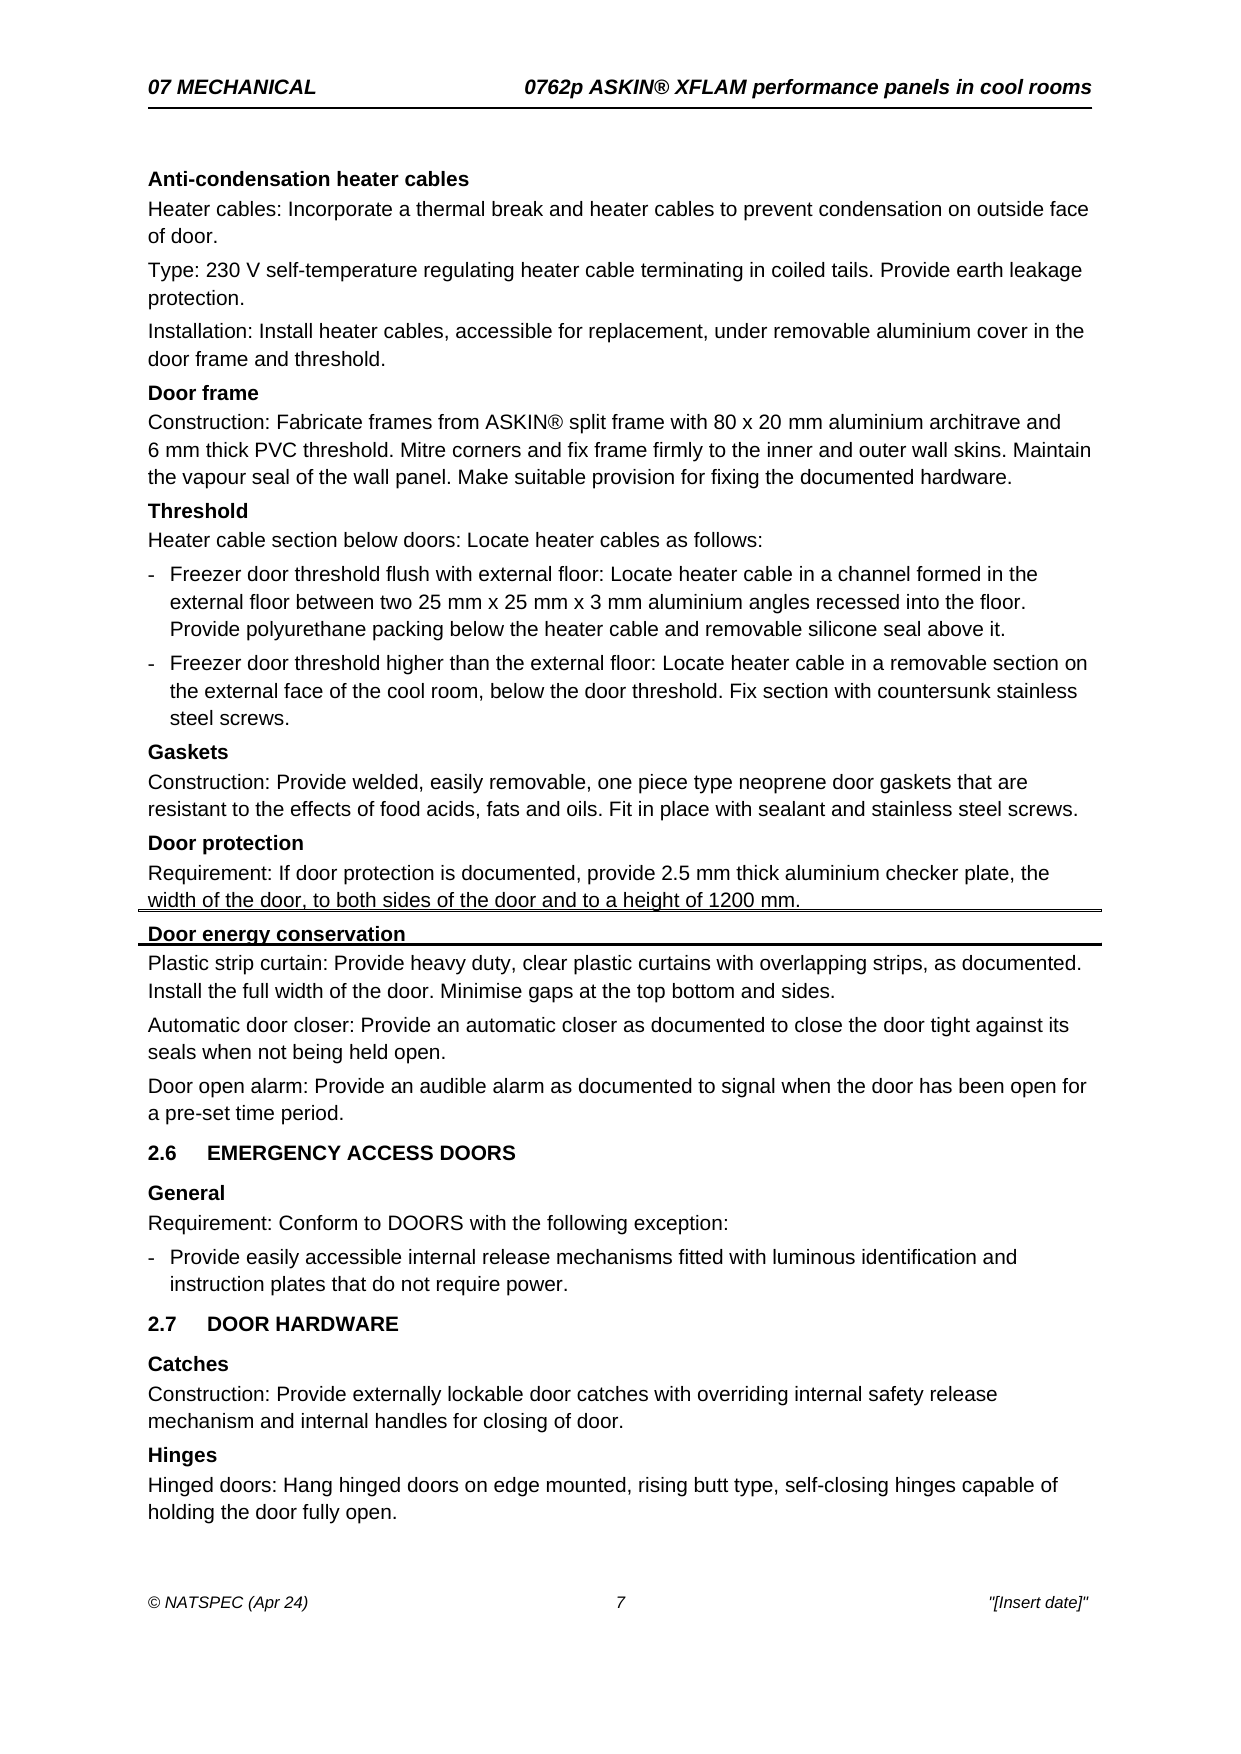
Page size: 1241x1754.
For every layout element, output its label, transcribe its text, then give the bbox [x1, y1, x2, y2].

text Construction: Provide externally lockable door catches with overriding internal safety release mechanism and internal handles for closing of door. [148, 1382, 1092, 1433]
subtitle Hinges [148, 1443, 1092, 1467]
subtitle DOOR HARDWARE [148, 1312, 1092, 1336]
text Requirement: If door protection is documented, provide 2.5 mm thick aluminium checker plate, the width of the door, to both sides of the door and to a height of 1200 mm. [148, 860, 1092, 909]
subtitle EMERGENCY ACCESS DOORS [148, 1141, 1092, 1165]
subtitle Threshold [148, 499, 1092, 523]
subtitle Door protection [148, 831, 1092, 855]
subtitle Door energy conservation [148, 922, 1092, 943]
text Requirement: Conform to DOORS with the following exception: [148, 1211, 1092, 1235]
text Construction: Fabricate frames from ASKIN® split frame with 80 x 20 mm aluminium architrave and 6 mm thick PVC threshold. Mitre corners and fix frame firmly to the inner and outer wall skins. Maintain the vapour seal of the wall panel. Make suitable provision for fixing the documented hardware. [148, 410, 1092, 489]
text Freezer door threshold higher than the external floor: Locate heater cable in a removable section on the external face of the cool room, below the door threshold. Fix section with countersunk stainless steel screws. [148, 651, 1092, 730]
text Heater cable section below doors: Locate heater cables as follows: [148, 528, 1092, 552]
text Heater cables: Incorporate a thermal break and heater cables to prevent condensation on outside face of door. [148, 197, 1092, 248]
subtitle Catches [148, 1352, 1092, 1376]
text Hinged doors: Hang hinged doors on edge mounted, rising butt type, self-closing hinges capable of holding the door fully open. [148, 1473, 1092, 1524]
subtitle Gaskets [148, 740, 1092, 764]
text Door open alarm: Provide an audible alarm as documented to signal when the door has been open for a pre-set time period. [148, 1074, 1092, 1125]
text Provide easily accessible internal release mechanisms fitted with luminous identification and instruction plates that do not require power. [148, 1244, 1092, 1296]
text Freezer door threshold flush with external floor: Locate heater cable in a channel formed in the external floor between two 25 mm x 25 mm x 3 mm aluminium angles recessed into the floor. Provide polyurethane packing below the heater cable and removable silicone seal above it. [148, 562, 1092, 641]
subtitle Door frame [148, 380, 1092, 404]
text Type: 230 V self-temperature regulating heater cable terminating in coiled tails. Provide earth leakage protection. [148, 258, 1092, 309]
text Installation: Install heater cables, accessible for replacement, under removable aluminium cover in the door frame and threshold. [148, 319, 1092, 371]
text Construction: Provide welded, easily removable, one piece type neoprene door gaskets that are resistant to the effects of food acids, fats and oils. Fit in place with sealant and stainless steel screws. [148, 769, 1092, 821]
subtitle General [148, 1181, 1092, 1205]
subtitle Anti-condensation heater cables [148, 167, 1092, 191]
text Automatic door closer: Provide an automatic closer as documented to close the door tight against its seals when not being held open. [148, 1012, 1092, 1064]
text Plastic strip curtain: Provide heavy duty, clear plastic curtains with overlapping strips, as documented. Install the full width of the door. Minimise gaps at the top bottom and sides. [148, 951, 1092, 1003]
